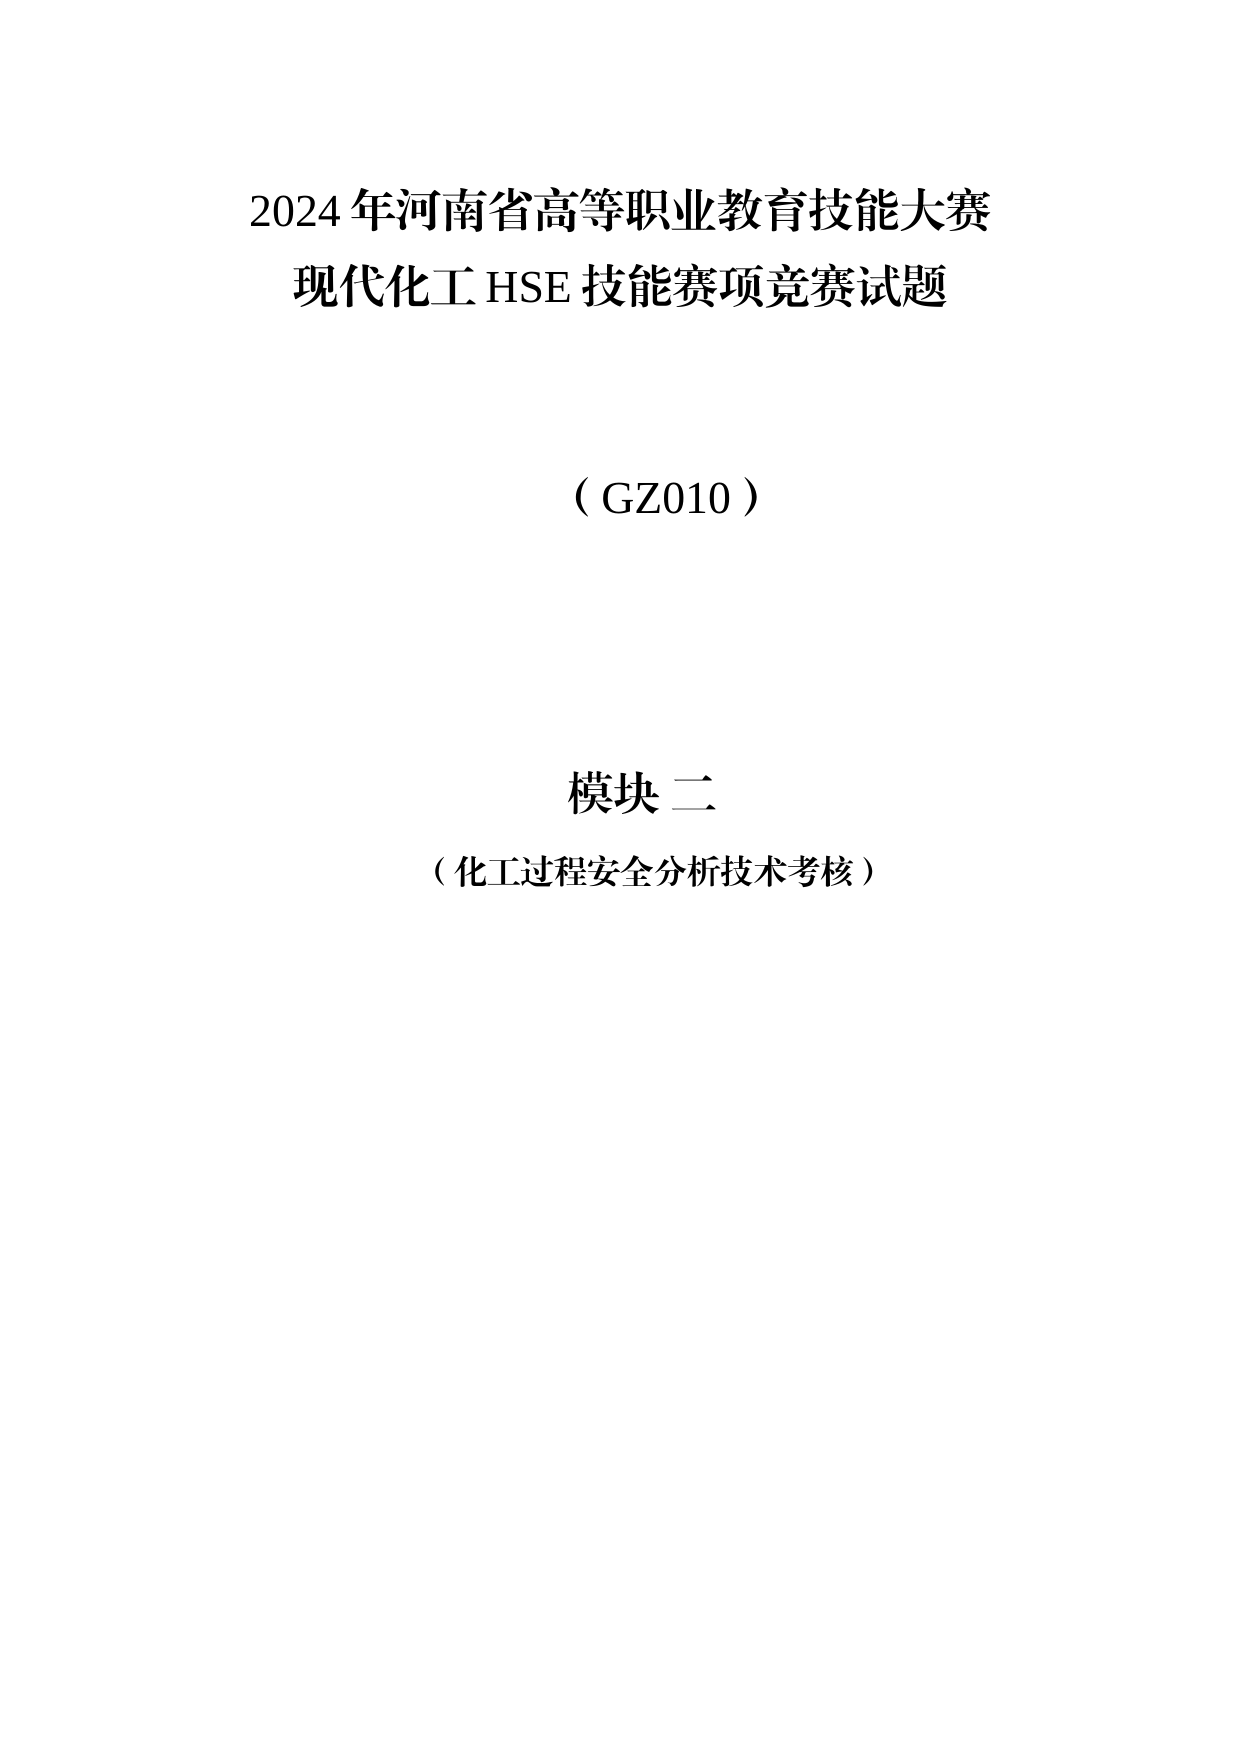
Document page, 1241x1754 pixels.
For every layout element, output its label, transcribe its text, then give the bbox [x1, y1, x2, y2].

title 现代化工HSE技能赛项竞赛试题 [187, 255, 1053, 320]
text （化工过程安全分析技术考核） [187, 841, 1053, 906]
text 模块 二 [187, 764, 1053, 829]
text （GZ010） [187, 466, 1053, 531]
title 2024年河南省高等职业教育技能大赛 [187, 178, 1053, 239]
